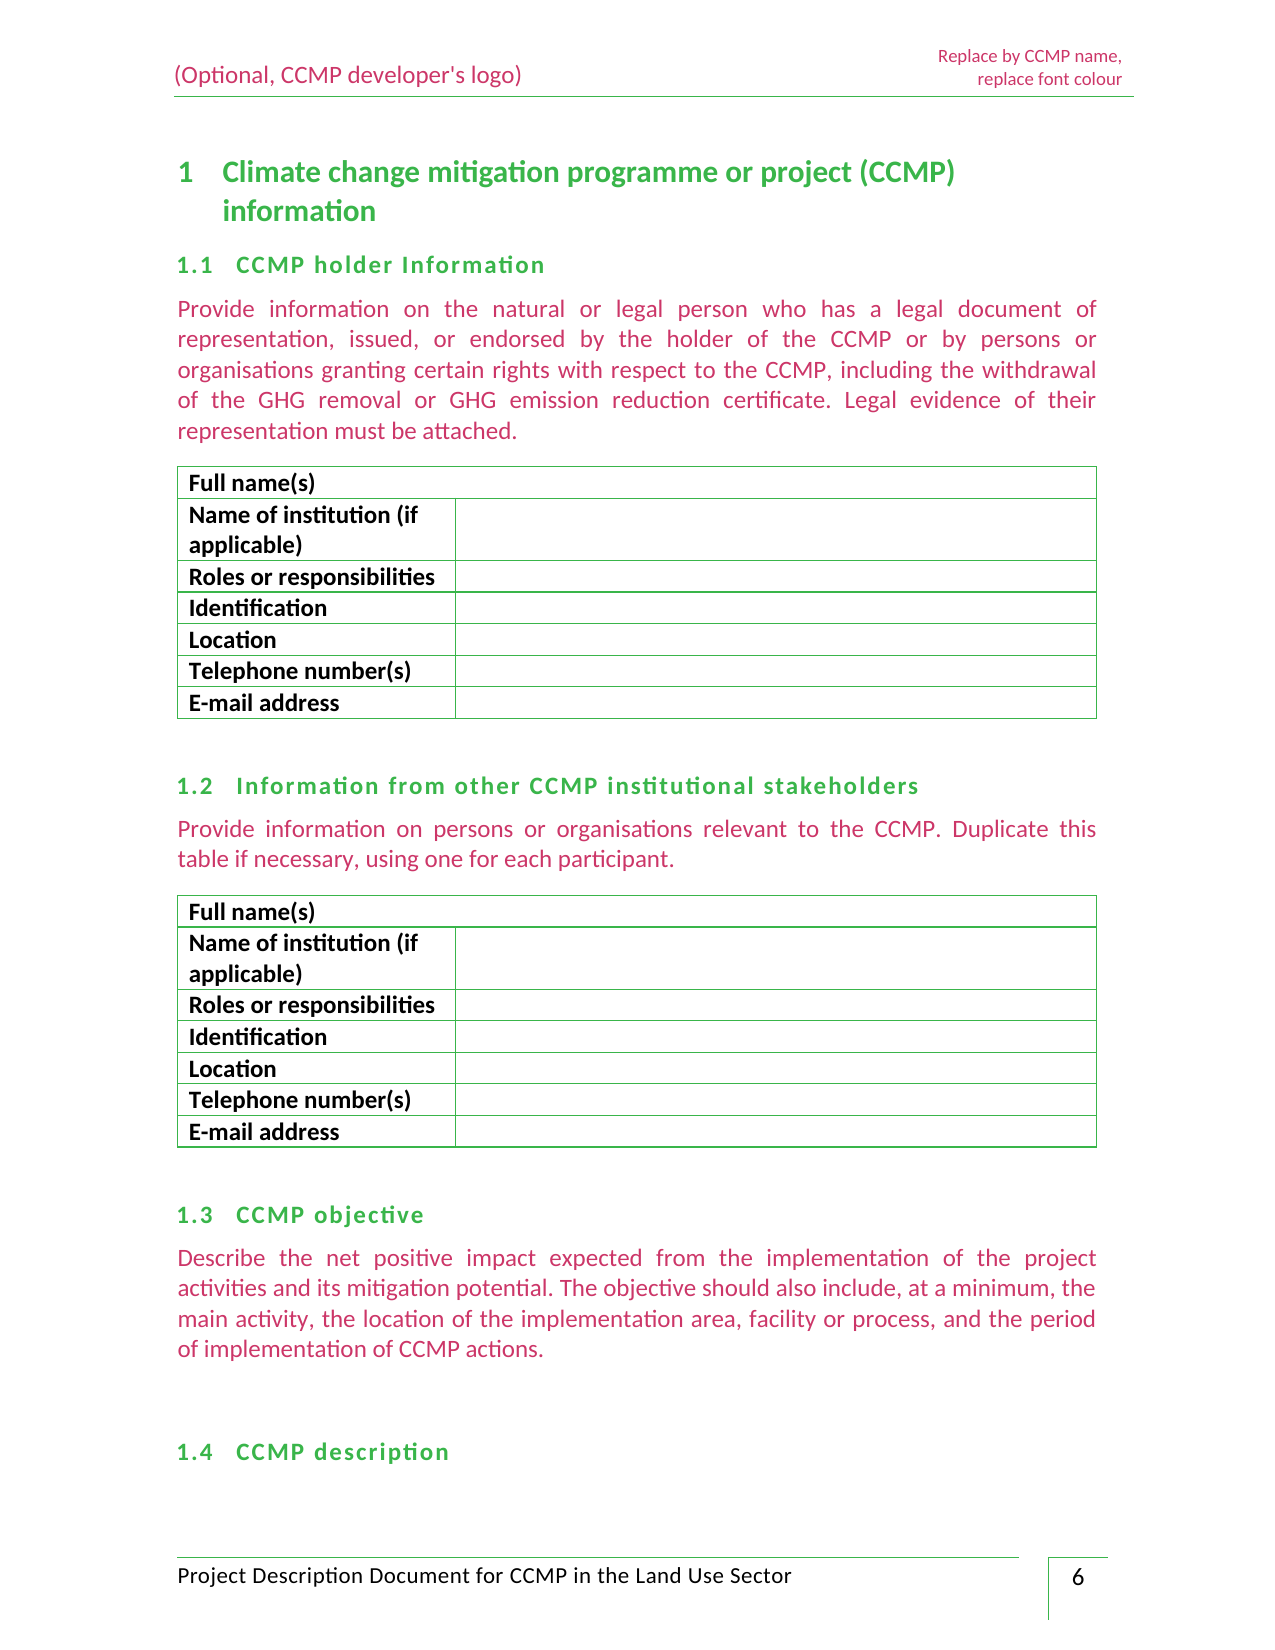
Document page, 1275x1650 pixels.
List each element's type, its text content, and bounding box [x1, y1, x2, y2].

table_cell Telephone number(s) [178, 1084, 455, 1115]
table_cell [456, 499, 1096, 560]
table_cell [456, 1116, 1096, 1146]
text Describe the net positive impact expected from the implementation of the project activities and its mitigation potential. The objective should also include, at a minimum, the main activity, the location of the implementation area, facility or process, and the period of implementation of CCMP actions. [177, 1242, 1098, 1364]
text Climate change mitigation programme or project (CCMP) information [177, 153, 1098, 229]
text CCMP description [176, 1436, 1098, 1467]
text Provide information on persons or organisations relevant to the CCMP. Duplicate this table if necessary, using one for each participant. [177, 813, 1098, 874]
table_cell Identification [178, 593, 455, 623]
text Information from other CCMP institutional stakeholders [176, 770, 1098, 801]
table_cell Roles or responsibilities [178, 561, 455, 591]
table_cell [456, 593, 1096, 623]
table_header Full name(s) [178, 896, 455, 926]
table_header [455, 896, 1096, 926]
table_cell [456, 1053, 1096, 1083]
table_cell Location [178, 624, 455, 654]
text CCMP objective [176, 1199, 1098, 1229]
table_cell [456, 656, 1096, 686]
text Provide information on the natural or legal person who has a legal document of representation, issued, or endorsed by the holder of the CCMP or by persons or organisations granting certain rights with respect to the CCMP, including the withdrawal of the GHG removal or GHG emission reduction certificate. Legal evidence of their representation must be attached. [177, 293, 1098, 445]
table_cell E-mail address [178, 1116, 455, 1146]
table_cell [456, 624, 1096, 654]
table_cell [456, 990, 1096, 1020]
table_cell Name of institution (if applicable) [178, 499, 455, 560]
table_cell [456, 687, 1096, 718]
table_cell [456, 561, 1096, 591]
table_cell Location [178, 1053, 455, 1083]
table_cell [456, 1021, 1096, 1052]
table_cell E-mail address [178, 687, 455, 718]
text CCMP holder Information [176, 250, 1098, 280]
table_cell Identification [178, 1021, 455, 1052]
table_cell Telephone number(s) [178, 656, 455, 686]
table_cell Name of institution (if applicable) [178, 928, 455, 988]
table_header [455, 467, 1096, 498]
table_cell [456, 928, 1096, 988]
table_cell Roles or responsibilities [178, 990, 455, 1020]
table_cell [456, 1084, 1096, 1115]
table_header Full name(s) [178, 467, 455, 498]
